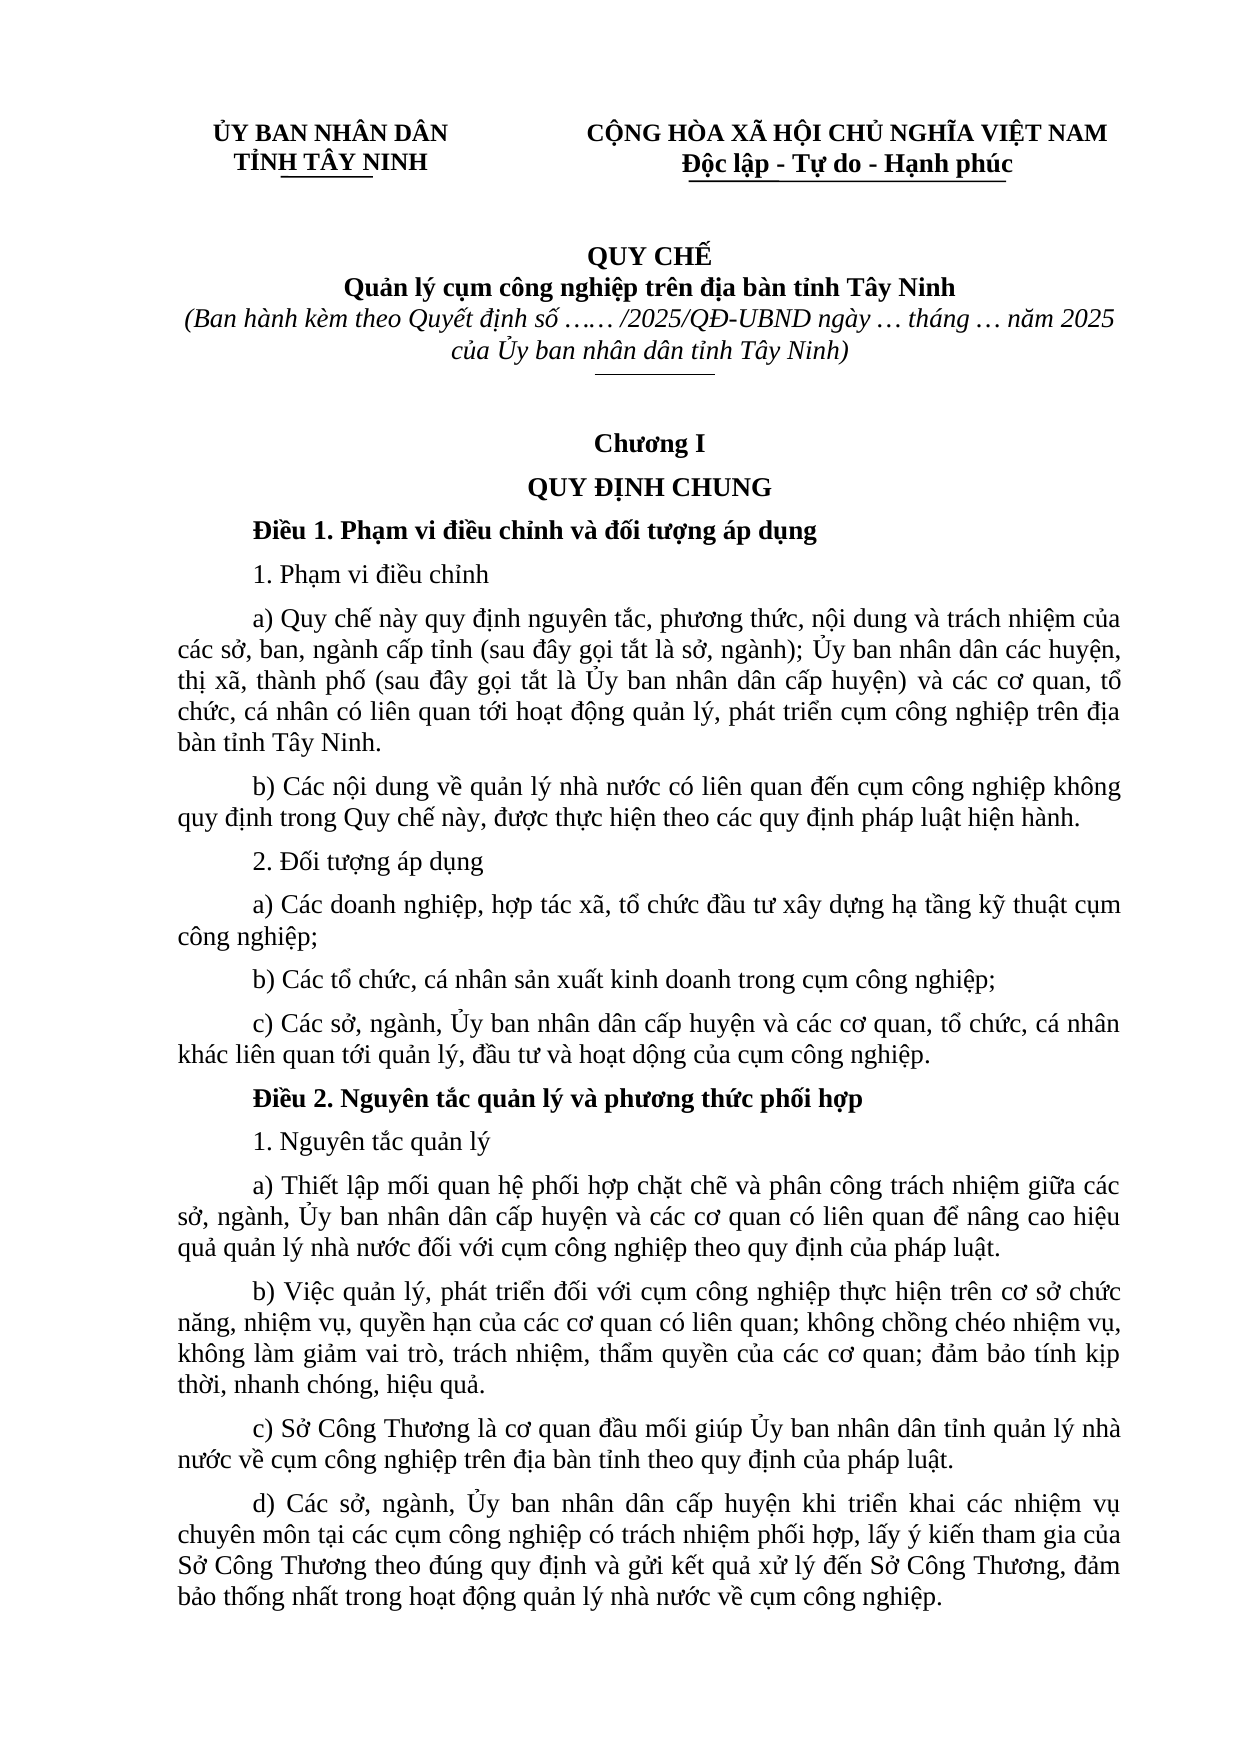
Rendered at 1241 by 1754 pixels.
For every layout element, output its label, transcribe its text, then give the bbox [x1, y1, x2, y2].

text a) Quy chế này quy định nguyên tắc, phương thức, nội dung và trách nhiệm của các sở, ban, ngành cấp tỉnh (sau đây gọi tắt là sở, ngành); Ủy ban nhân dân các huyện, thị xã, thành phố (sau đây gọi tắt là Ủy ban nhân dân cấp huyện) và các cơ quan, tổ chức, cá nhân có liên quan tới hoạt động quản lý, phát triển cụm công nghiệp trên địa bàn tỉnh Tây Ninh. [177, 602, 1122, 757]
text Chương I [177, 427, 1122, 458]
text 2. Đối tượng áp dụng [177, 845, 1122, 876]
text c) Sở Công Thương là cơ quan đầu mối giúp Ủy ban nhân dân tỉnh quản lý nhà nước về cụm công nghiệp trên địa bàn tỉnh theo quy định của pháp luật. [177, 1412, 1122, 1474]
text Điều 1. Phạm vi điều chỉnh và đối tượng áp dụng [177, 514, 1122, 546]
text 1. Nguyên tắc quản lý [177, 1125, 1122, 1156]
text QUY ĐỊNH CHUNG [177, 471, 1122, 502]
text b) Các tổ chức, cá nhân sản xuất kinh doanh trong cụm công nghiệp; [177, 963, 1122, 994]
text b) Các nội dung về quản lý nhà nước có liên quan đến cụm công nghiệp không quy định trong Quy chế này, được thực hiện theo các quy định pháp luật hiện hành. [177, 770, 1122, 832]
text QUY CHẾ [177, 240, 1122, 271]
table_header CỘNG HÒA XÃ HỘI CHỦ NGHĨA VIỆT NAM [506, 118, 1188, 147]
text a) Thiết lập mối quan hệ phối hợp chặt chẽ và phân công trách nhiệm giữa các sở, ngành, Ủy ban nhân dân cấp huyện và các cơ quan có liên quan để nâng cao hiệu quả quản lý nhà nước đối với cụm công nghiệp theo quy định của pháp luật. [177, 1169, 1122, 1262]
text c) Các sở, ngành, Ủy ban nhân dân cấp huyện và các cơ quan, tổ chức, cá nhân khác liên quan tới quản lý, đầu tư và hoạt dộng của cụm công nghiệp. [177, 1007, 1122, 1069]
table_cell Độc lập - Tự do - Hạnh phúc [506, 147, 1188, 207]
text 1. Phạm vi điều chỉnh [177, 558, 1122, 589]
text d) Các sở, ngành, Ủy ban nhân dân cấp huyện khi triển khai các nhiệm vụ chuyên môn tại các cụm công nghiệp có trách nhiệm phối hợp, lấy ý kiến tham gia của Sở Công Thương theo đúng quy định và gửi kết quả xử lý đến Sở Công Thương, đảm bảo thống nhất trong hoạt động quản lý nhà nước về cụm công nghiệp. [177, 1487, 1122, 1611]
text Điều 2. Nguyên tắc quản lý và phương thức phối hợp [177, 1082, 1122, 1113]
text a) Các doanh nghiệp, hợp tác xã, tổ chức đầu tư xây dựng hạ tầng kỹ thuật cụm công nghiệp; [177, 888, 1122, 951]
table_cell TỈNH TÂY NINH [155, 147, 506, 207]
text Quản lý cụm công nghiệp trên địa bàn tỉnh Tây Ninh [177, 271, 1122, 303]
table_header ỦY BAN NHÂN DÂN [155, 118, 506, 147]
text (Ban hành kèm theo Quyết định số …… /2025/QĐ-UBND ngày … tháng … năm 2025 của Ủy ban nhân dân tỉnh Tây Ninh) [177, 303, 1122, 365]
text b) Việc quản lý, phát triển đối với cụm công nghiệp thực hiện trên cơ sở chức năng, nhiệm vụ, quyền hạn của các cơ quan có liên quan; không chồng chéo nhiệm vụ, không làm giảm vai trò, trách nhiệm, thẩm quyền của các cơ quan; đảm bảo tính kịp thời, nhanh chóng, hiệu quả. [177, 1275, 1122, 1399]
